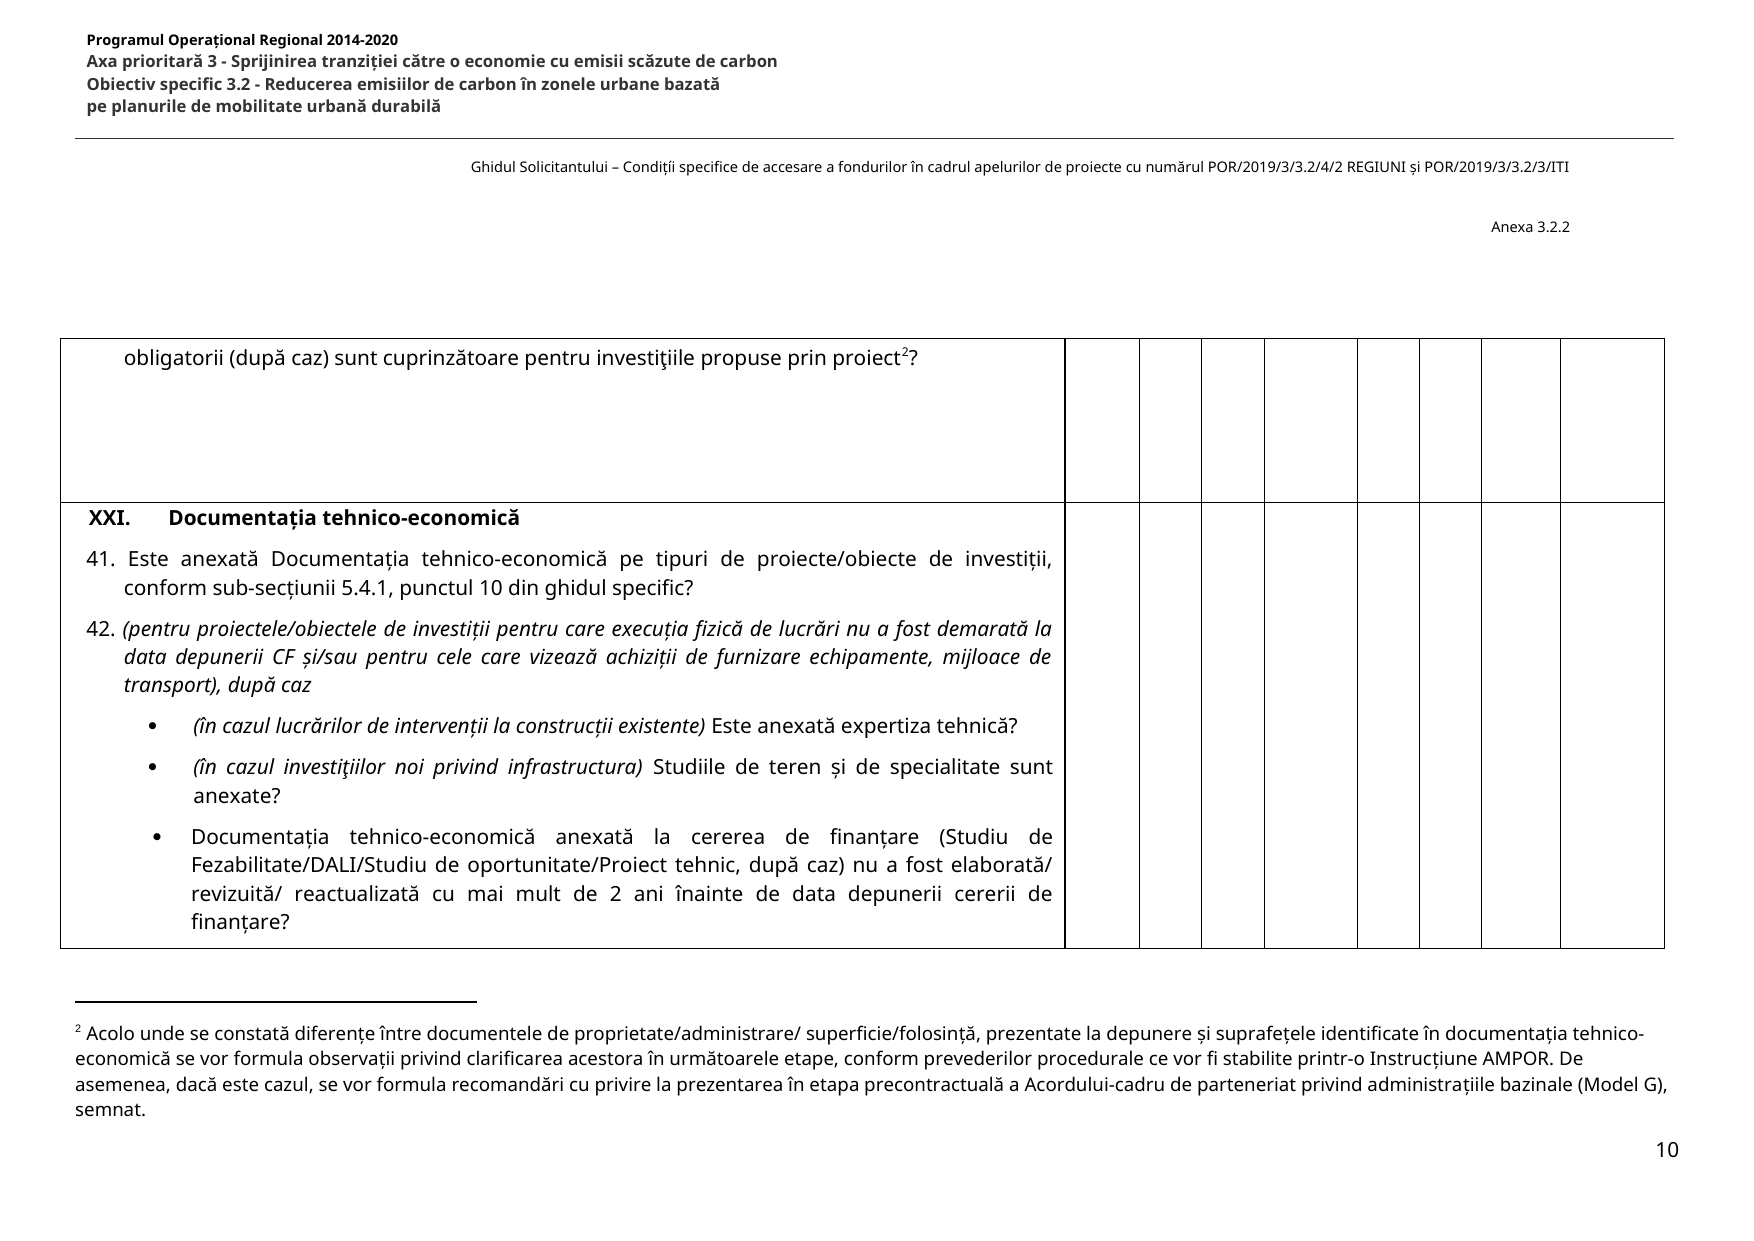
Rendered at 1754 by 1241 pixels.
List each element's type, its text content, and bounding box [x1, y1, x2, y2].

table_cell [1140, 339, 1201, 502]
table_cell [1202, 339, 1264, 502]
table_cell [1482, 339, 1560, 502]
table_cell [61, 339, 1064, 502]
table_cell [1202, 503, 1264, 948]
table_cell [1358, 503, 1419, 948]
table_cell [1358, 339, 1419, 502]
table_cell Documentaţia tehnico-economică Este anexată Documentaţia tehnico-economică pe tipuri de proiecte/obiecte de investiții, conform sub-secțiunii 5.4.1, punctul 10 din ghidul specific? (pentru proiectele/obiectele de investiții pentru care execuția fizică de lucrări nu a fost demarată la data depunerii CF şi/sau pentru cele care vizează achiziţii de furnizare echipamente, mijloace de transport), după caz (în cazul lucrărilor de intervenții la construcții existente) Este anexată expertiza tehnică? (în cazul investiţiilor noi privind infrastructura) Studiile de teren și de specialitate sunt anexate? Documentaţia tehnico-economică anexată la cererea de finanțare (Studiu de Fezabilitate/DALI/Studiu de oportunitate/Proiect tehnic, după caz) nu a fost elaborată/ revizuită/ reactualizată cu mai mult de 2 ani înainte de data depunerii cererii de finanţare? [61, 503, 1064, 948]
table_cell [1420, 339, 1481, 502]
table_cell [1561, 339, 1664, 502]
table_cell [1561, 503, 1664, 948]
table_cell [1140, 503, 1201, 948]
table_cell [1066, 503, 1139, 948]
table_cell [1265, 503, 1357, 948]
table_cell [1066, 339, 1139, 502]
table_cell [1482, 503, 1560, 948]
table_cell [1265, 339, 1357, 502]
table_cell [1420, 503, 1481, 948]
